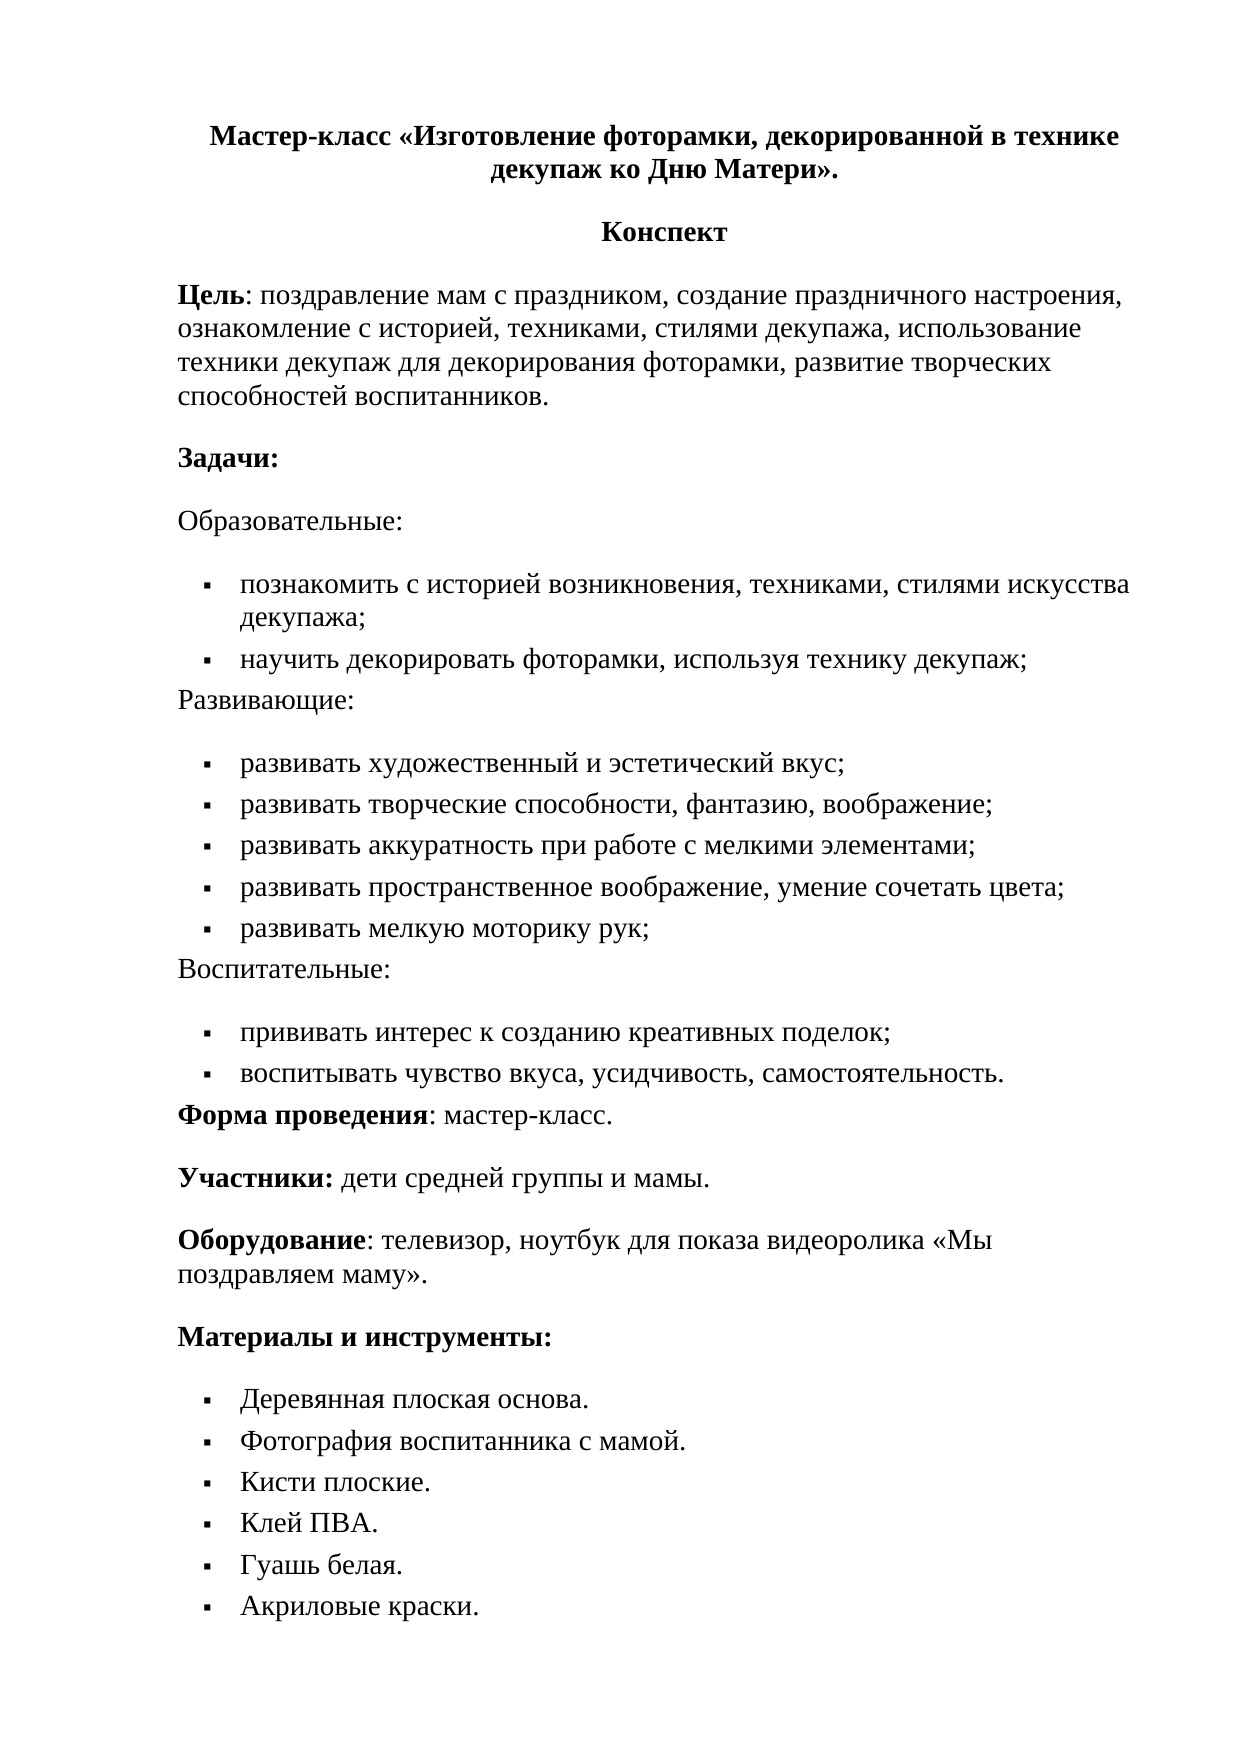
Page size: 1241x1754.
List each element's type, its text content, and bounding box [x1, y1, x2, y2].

text Материалы и инструменты: [177, 1319, 1152, 1352]
list развивать пространственное воображение, умение сочетать цвета; [202, 869, 1152, 902]
list прививать интерес к созданию креативных поделок; [202, 1014, 1152, 1048]
list Акриловые краски. [202, 1588, 1152, 1622]
list развивать аккуратность при работе с мелкими элементами; [202, 827, 1152, 861]
list Фотография воспитанника с мамой. [202, 1423, 1152, 1456]
list научить декорировать фоторамки, используя технику декупаж; [202, 641, 1152, 674]
list развивать творческие способности, фантазию, воображение; [202, 786, 1152, 820]
text Мастер-класс «Изготовление фоторамки, декорированной в технике декупаж ко Дню Матери». [177, 118, 1152, 185]
list познакомить с историей возникновения, техниками, стилями искусства декупажа; [202, 566, 1152, 633]
text Образовательные: [177, 503, 1152, 537]
text Оборудование: телевизор, ноутбук для показа видеоролика «Мы поздравляем маму». [177, 1222, 1152, 1289]
list развивать мелкую моторику рук; [202, 910, 1152, 944]
text Развивающие: [177, 682, 1152, 716]
list воспитывать чувство вкуса, усидчивость, самостоятельность. [202, 1056, 1152, 1089]
list Кисти плоские. [202, 1464, 1152, 1498]
list Гуашь белая. [202, 1547, 1152, 1580]
list развивать художественный и эстетический вкус; [202, 745, 1152, 778]
list Деревянная плоская основа. [202, 1381, 1152, 1415]
list Клей ПВА. [202, 1505, 1152, 1539]
text Задачи: [177, 440, 1152, 474]
text Конспект [177, 214, 1152, 248]
text Цель: поздравление мам с праздником, создание праздничного настроения, ознакомление с историей, техниками, стилями декупажа, использование техники декупаж для декорирования фоторамки, развитие творческих способностей воспитанников. [177, 277, 1152, 411]
text Воспитательные: [177, 952, 1152, 985]
text Участники: дети средней группы и мамы. [177, 1160, 1152, 1193]
text Форма проведения: мастер-класс. [177, 1097, 1152, 1131]
